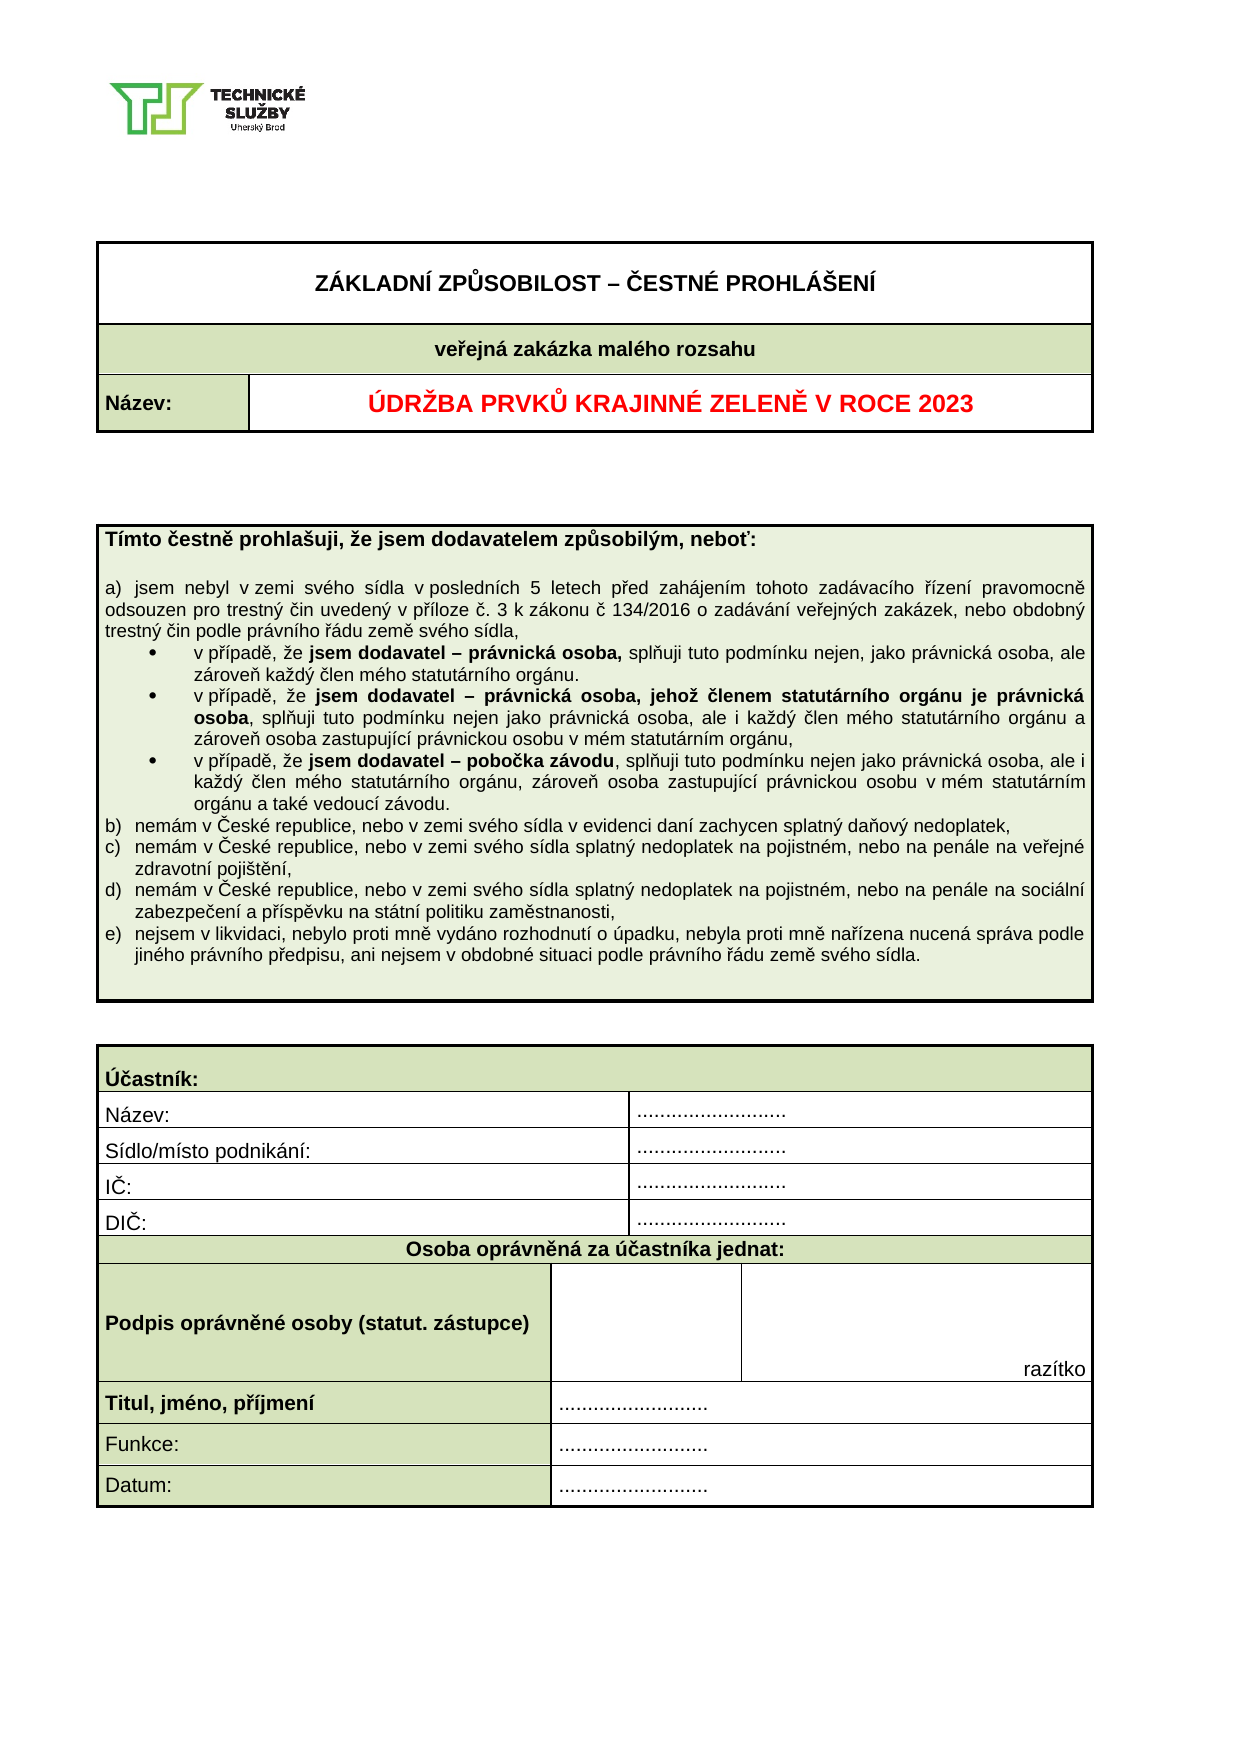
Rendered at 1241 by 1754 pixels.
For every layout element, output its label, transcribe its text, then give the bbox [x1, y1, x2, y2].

table_cell údržba prvků krajinné zeleně v roce 2023 [250, 375, 1091, 430]
table_cell .......................... [552, 1382, 1091, 1423]
table_cell .......................... [630, 1200, 1091, 1234]
table_cell .......................... [630, 1164, 1091, 1198]
table_cell IČ: [99, 1164, 628, 1198]
table_cell Titul, jméno, příjmení [99, 1382, 550, 1423]
table_header Tímto čestně prohlašuji, že jsem dodavatelem způsobilým, neboť: a) jsem nebyl v zemi svého sídla v posledních 5 letech před zahájením tohoto zadávacího řízení pravomocně odsouzen pro trestný čin uvedený v příloze č. 3 k zákonu č 134/2016 o zadávání veřejných zakázek, nebo obdobný trestný čin podle právního řádu země svého sídla, v případě, že jsem dodavatel – právnická osoba, splňuji tuto podmínku nejen, jako právnická osoba, ale zároveň každý člen mého statutárního orgánu. v případě, že jsem dodavatel – právnická osoba, jehož členem statutárního orgánu je právnická osoba, splňuji tuto podmínku nejen jako právnická osoba, ale i každý člen mého statutárního orgánu a zároveň osoba zastupující právnickou osobu v mém statutárním orgánu, v případě, že jsem dodavatel – pobočka závodu, splňuji tuto podmínku nejen jako právnická osoba, ale i každý člen mého statutárního orgánu, zároveň osoba zastupující právnickou osobu v mém statutárním orgánu a také vedoucí závodu. b) nemám v České republice, nebo v zemi svého sídla v evidenci daní zachycen splatný daňový nedoplatek, c) nemám v České republice, nebo v zemi svého sídla splatný nedoplatek na pojistném, nebo na penále na veřejné zdravotní pojištění, d) nemám v České republice, nebo v zemi svého sídla splatný nedoplatek na pojistném, nebo na penále na sociální zabezpečení a příspěvku na státní politiku zaměstnanosti, e) nejsem v likvidaci, nebylo proti mně vydáno rozhodnutí o úpadku, nebyla proti mně nařízena nucená správa podle jiného právního předpisu, ani nejsem v obdobné situaci podle právního řádu země svého sídla. [99, 527, 1091, 999]
table_cell Sídlo/místo podnikání: [99, 1128, 628, 1163]
table_cell Název: [99, 375, 248, 430]
table_cell Název: [99, 1092, 628, 1127]
table_cell veřejná zakázka malého rozsahu [99, 325, 1091, 373]
table_header ZÁKLADNÍ ZPŮSOBILOST – ČESTNÉ PROHLÁŠENÍ [99, 244, 1091, 323]
table_cell Datum: [99, 1466, 550, 1505]
table_cell razítko [742, 1264, 1091, 1381]
table_header Účastník: [99, 1047, 1091, 1091]
table_cell Podpis oprávněné osoby (statut. zástupce) [99, 1264, 550, 1381]
table_cell .......................... [630, 1092, 1091, 1127]
table_cell .......................... [552, 1424, 1091, 1464]
table_cell Osoba oprávněná za účastníka jednat: [99, 1236, 1091, 1263]
picture [106, 73, 313, 146]
table_cell .......................... [552, 1466, 1091, 1505]
table_cell DIČ: [99, 1200, 628, 1234]
table_cell .......................... [630, 1128, 1091, 1163]
table_cell [552, 1264, 741, 1381]
table_cell Funkce: [99, 1424, 550, 1464]
